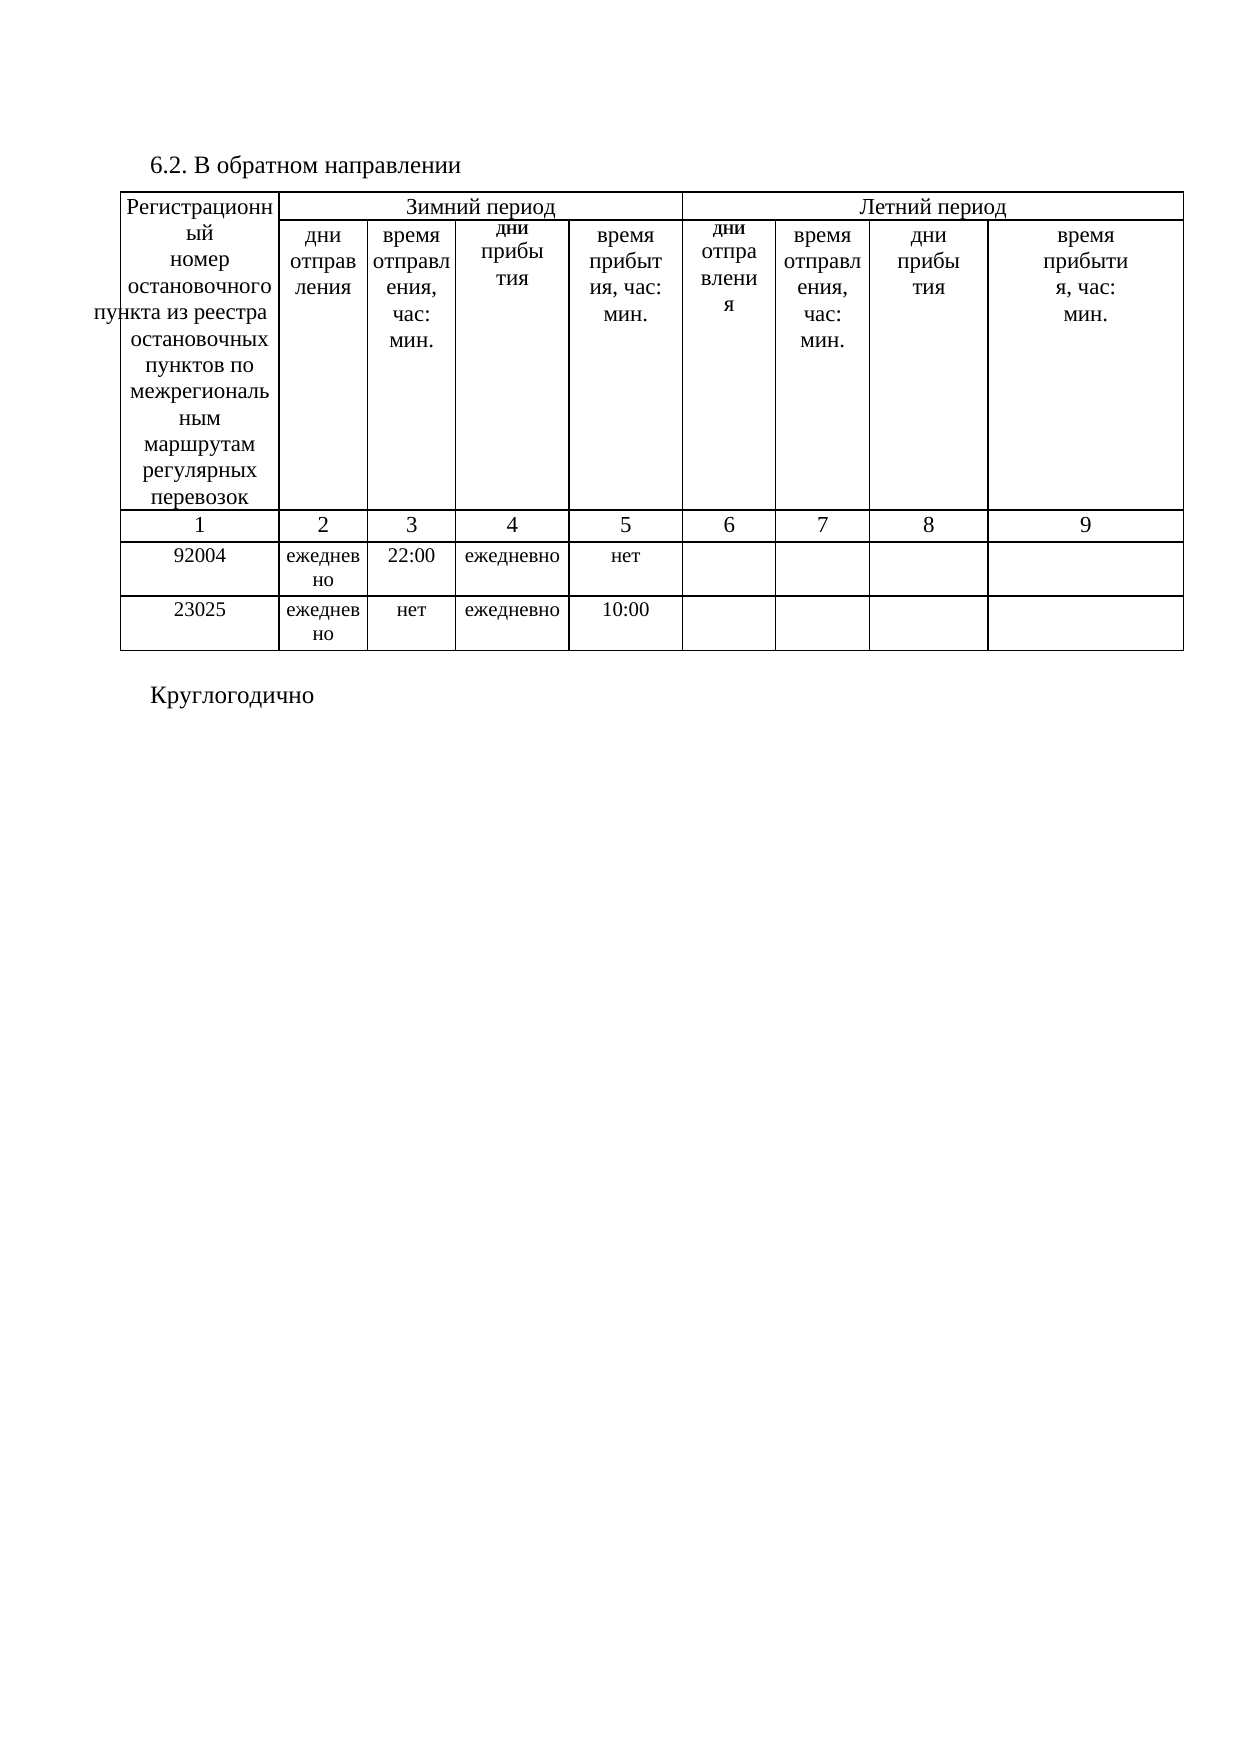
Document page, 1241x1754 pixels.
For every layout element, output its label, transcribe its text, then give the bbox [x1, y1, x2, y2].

table_cell дни прибы тия [870, 221, 987, 509]
table_cell 23025 [121, 597, 278, 650]
table_cell 3 [368, 511, 455, 541]
table_cell 22:00 [368, 543, 455, 595]
table_cell 5 [570, 511, 682, 541]
table_cell 4 [456, 511, 568, 541]
table_cell 7 [776, 511, 869, 541]
table_cell ежедневно [280, 597, 367, 650]
table_header Зимний период [280, 193, 682, 219]
table_cell [683, 597, 775, 650]
table_cell [683, 543, 775, 595]
table_header Летний период [683, 193, 1183, 219]
table_cell [776, 543, 869, 595]
table_cell ДНИ отпра влени я [683, 221, 775, 509]
table_cell 6 [683, 511, 775, 541]
table_cell [989, 543, 1183, 595]
table_cell 1 [121, 511, 278, 541]
table_cell время прибыт ия, час: мин. [570, 221, 682, 509]
text Круглогодично [150, 680, 1090, 709]
table_cell [870, 597, 987, 650]
table_cell [989, 597, 1183, 650]
text 6.2. В обратном направлении [150, 150, 1090, 179]
table_cell 2 [280, 511, 367, 541]
table_cell нет [570, 543, 682, 595]
table_cell нет [368, 597, 455, 650]
table_cell дни отправ ления [280, 221, 367, 509]
table_cell 10:00 [570, 597, 682, 650]
table_cell [776, 597, 869, 650]
table_cell ДНИ прибы тия [456, 221, 568, 509]
table_cell 8 [870, 511, 987, 541]
table_cell время прибыти я, час: мин. [989, 221, 1183, 509]
table_cell 92004 [121, 543, 278, 595]
table_header Регистрационный номер остановочного пункта из реестра остановочных пунктов по межрегиональным маршрутам регулярных перевозок [121, 193, 278, 509]
table_cell ежедневно [280, 543, 367, 595]
table_cell 9 [989, 511, 1183, 541]
table_cell ежедневно [456, 543, 568, 595]
table_cell ежедневно [456, 597, 568, 650]
table_cell время отправл ения, час: мин. [776, 221, 869, 509]
table_cell [870, 543, 987, 595]
table_cell время отправл ения, час: мин. [368, 221, 455, 509]
